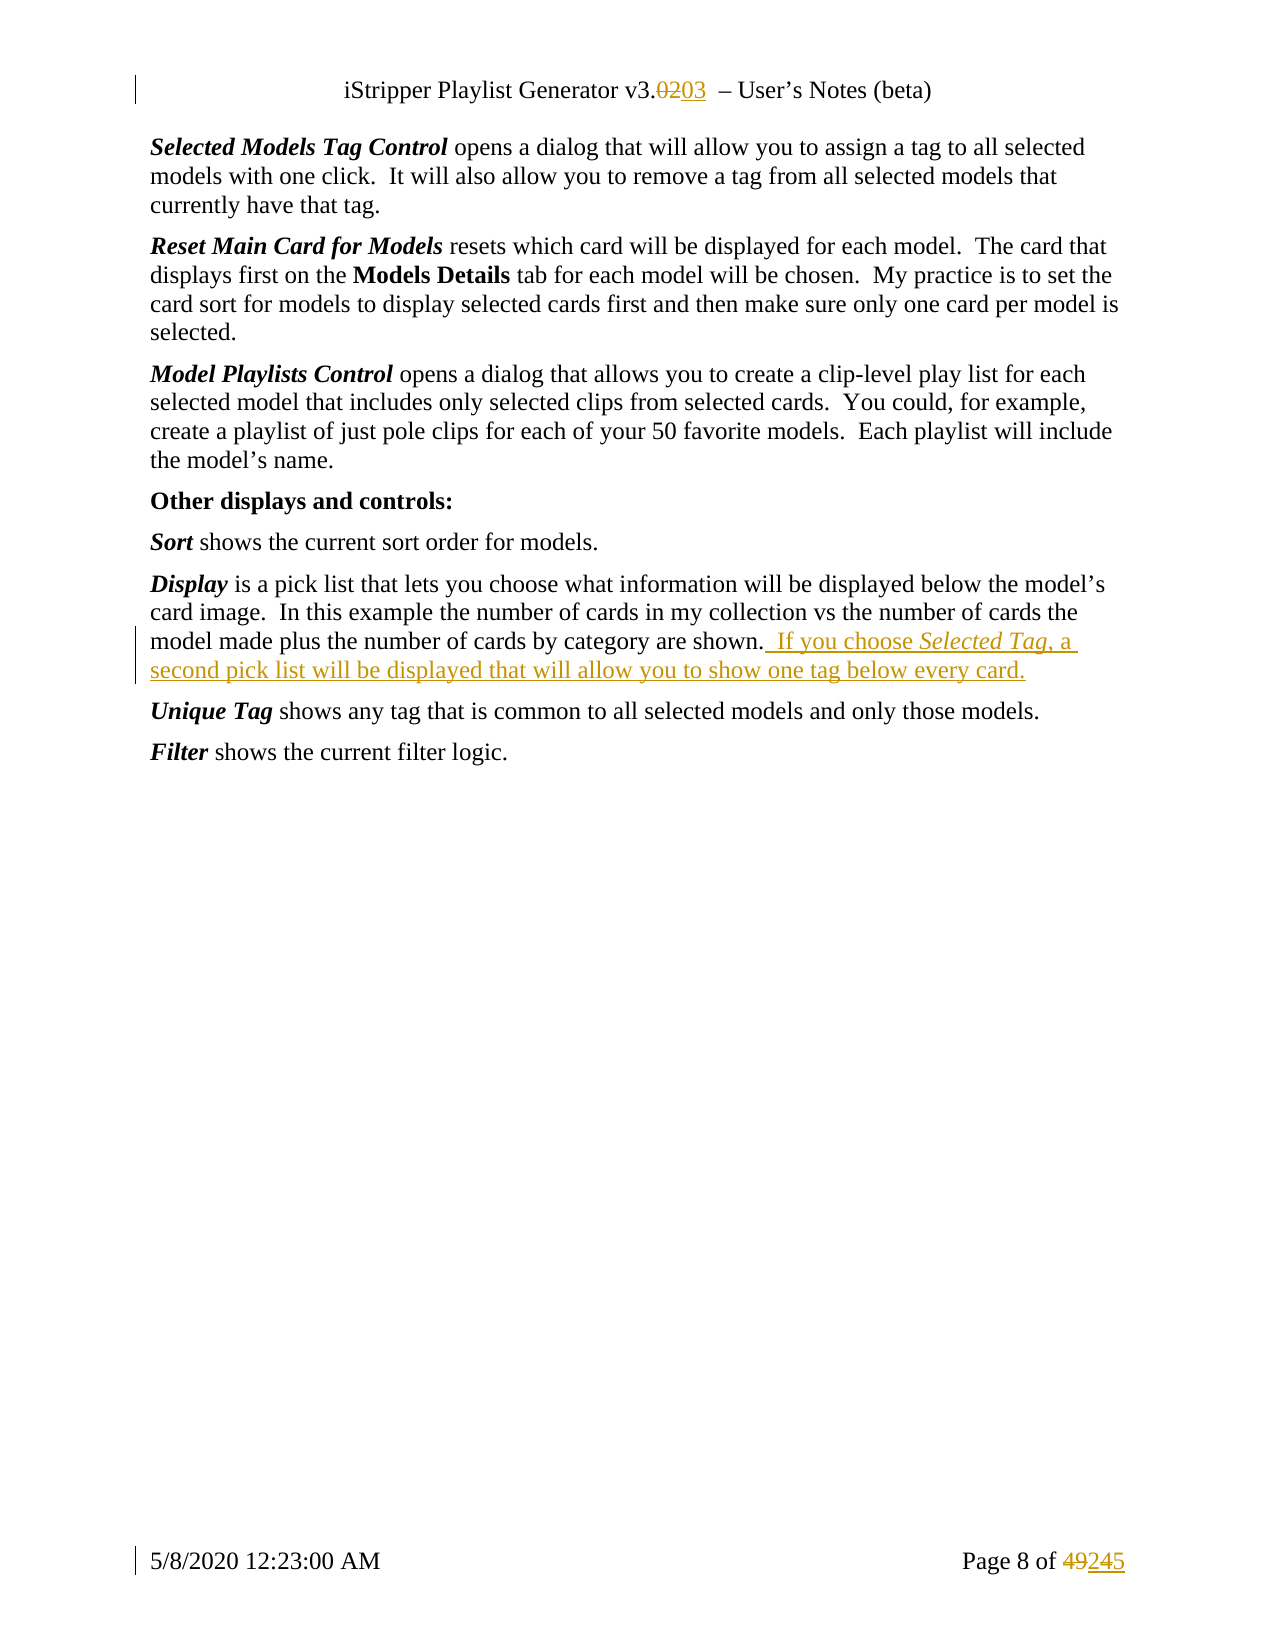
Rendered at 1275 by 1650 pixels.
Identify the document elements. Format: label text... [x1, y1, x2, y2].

text Selected Models Tag Control opens a dialog that will allow you to assign a tag to all selected models with one click. It will also allow you to remove a tag from all selected models that currently have that tag. [150, 132, 1125, 219]
text Model Playlists Control opens a dialog that allows you to create a clip-level play list for each selected model that includes only selected clips from selected cards. You could, for example, create a playlist of just pole clips for each of your 50 favorite models. Each playlist will include the model’s name. [150, 359, 1125, 474]
text Other displays and controls: [150, 486, 1125, 515]
text Display is a pick list that lets you choose what information will be displayed below the model’s card image. In this example the number of cards in my collection vs the number of cards the model made plus the number of cards by category are shown. [150, 569, 1125, 684]
text Sort shows the current sort order for models. [150, 527, 1125, 556]
text Filter shows the current filter logic. [150, 737, 1125, 766]
text Reset Main Card for Models resets which card will be displayed for each model. The card that displays first on the Models Details tab for each model will be chosen. My practice is to set the card sort for models to display selected cards first and then make sure only one card per model is selected. [150, 231, 1125, 346]
text Unique Tag shows any tag that is common to all selected models and only those models. [150, 696, 1125, 725]
